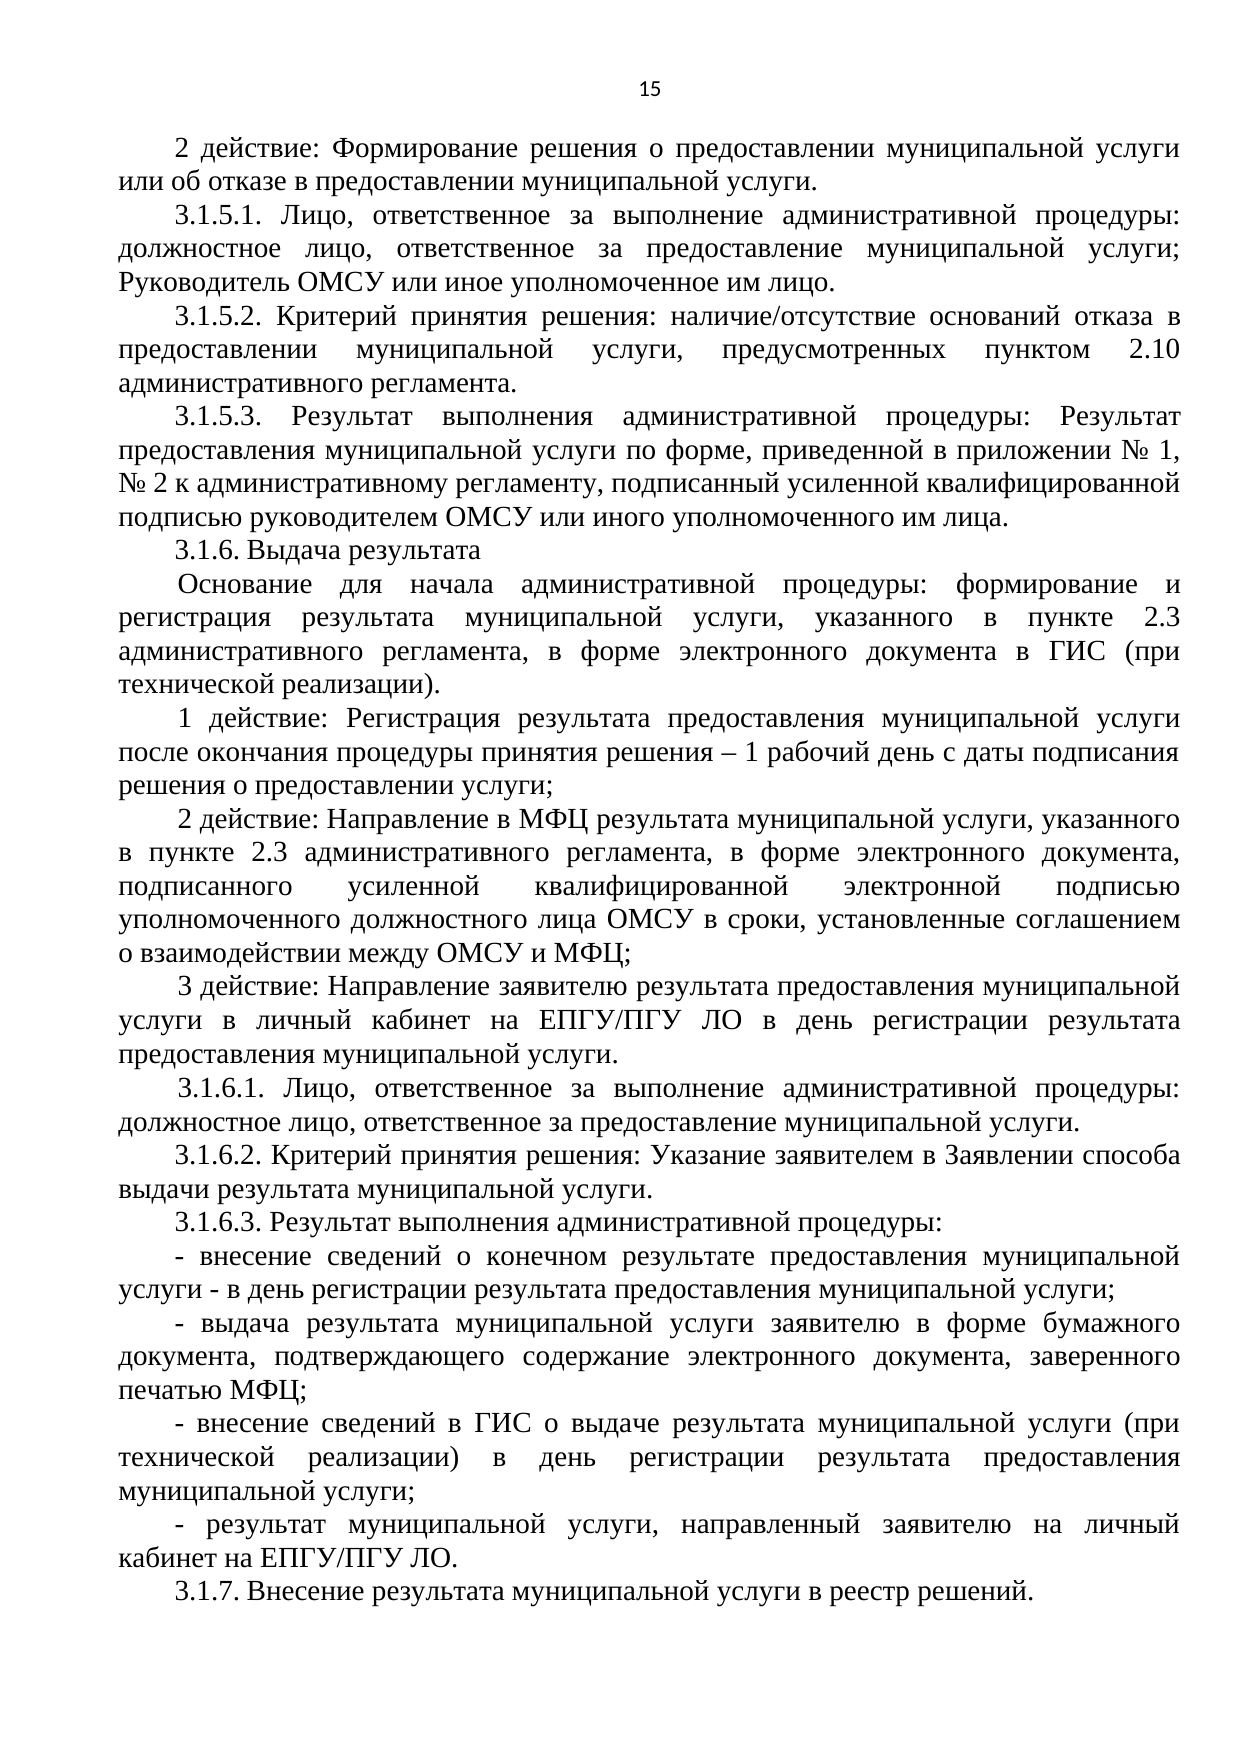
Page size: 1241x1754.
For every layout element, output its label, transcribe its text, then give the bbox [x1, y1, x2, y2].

text 3.1.5.2. Критерий принятия решения: наличие/отсутствие оснований отказа в предоставлении муниципальной услуги, предусмотренных пунктом 2.10 административного регламента. [118, 298, 1181, 398]
text 2 действие: Формирование решения о предоставлении муниципальной услуги или об отказе в предоставлении муниципальной услуги. [118, 130, 1181, 197]
list - внесение сведений в ГИС о выдаче результата муниципальной услуги (при технической реализации) в день регистрации результата предоставления муниципальной услуги; [118, 1406, 1181, 1506]
list 1 действие: Регистрация результата предоставления муниципальной услуги после окончания процедуры принятия решения – 1 рабочий день с даты подписания решения о предоставлении услуги; [118, 700, 1181, 801]
text Основание для начала административной процедуры: формирование и регистрация результата муниципальной услуги, указанного в пункте 2.3 административного регламента, в форме электронного документа в ГИС (при технической реализации). [118, 566, 1181, 700]
list 3.1.6.3. Результат выполнения административной процедуры: [118, 1204, 1181, 1238]
list - выдача результата муниципальной услуги заявителю в форме бумажного документа, подтверждающего содержание электронного документа, заверенного печатью МФЦ; [118, 1305, 1181, 1406]
list 3.1.7. Внесение результата муниципальной услуги в реестр решений. [118, 1573, 1181, 1607]
list 3 действие: Направление заявителю результата предоставления муниципальной услуги в личный кабинет на ЕПГУ/ПГУ ЛО в день регистрации результата предоставления муниципальной услуги. [118, 968, 1181, 1070]
list 2 действие: Направление в МФЦ результата муниципальной услуги, указанного в пункте 2.3 административного регламента, в форме электронного документа, подписанного усиленной квалифицированной электронной подписью уполномоченного должностного лица ОМСУ в сроки, установленные соглашением о взаимодействии между ОМСУ и МФЦ; [118, 801, 1181, 968]
text 3.1.5.3. Результат выполнения административной процедуры: Результат предоставления муниципальной услуги по форме, приведенной в приложении № 1, № 2 к административному регламенту, подписанный усиленной квалифицированной подписью руководителем ОМСУ или иного уполномоченного им лица. [118, 398, 1181, 532]
text 3.1.6. Выдача результата [118, 532, 1181, 566]
list 3.1.6.2. Критерий принятия решения: Указание заявителем в Заявлении способа выдачи результата муниципальной услуги. [118, 1137, 1181, 1204]
text 3.1.5.1. Лицо, ответственное за выполнение административной процедуры: должностное лицо, ответственное за предоставление муниципальной услуги; Руководитель ОМСУ или иное уполномоченное им лицо. [118, 197, 1181, 298]
list - результат муниципальной услуги, направленный заявителю на личный кабинет на ЕПГУ/ПГУ ЛО. [118, 1506, 1181, 1573]
list - внесение сведений о конечном результате предоставления муниципальной услуги - в день регистрации результата предоставления муниципальной услуги; [118, 1238, 1181, 1305]
list 3.1.6.1. Лицо, ответственное за выполнение административной процедуры: должностное лицо, ответственное за предоставление муниципальной услуги. [118, 1070, 1181, 1137]
